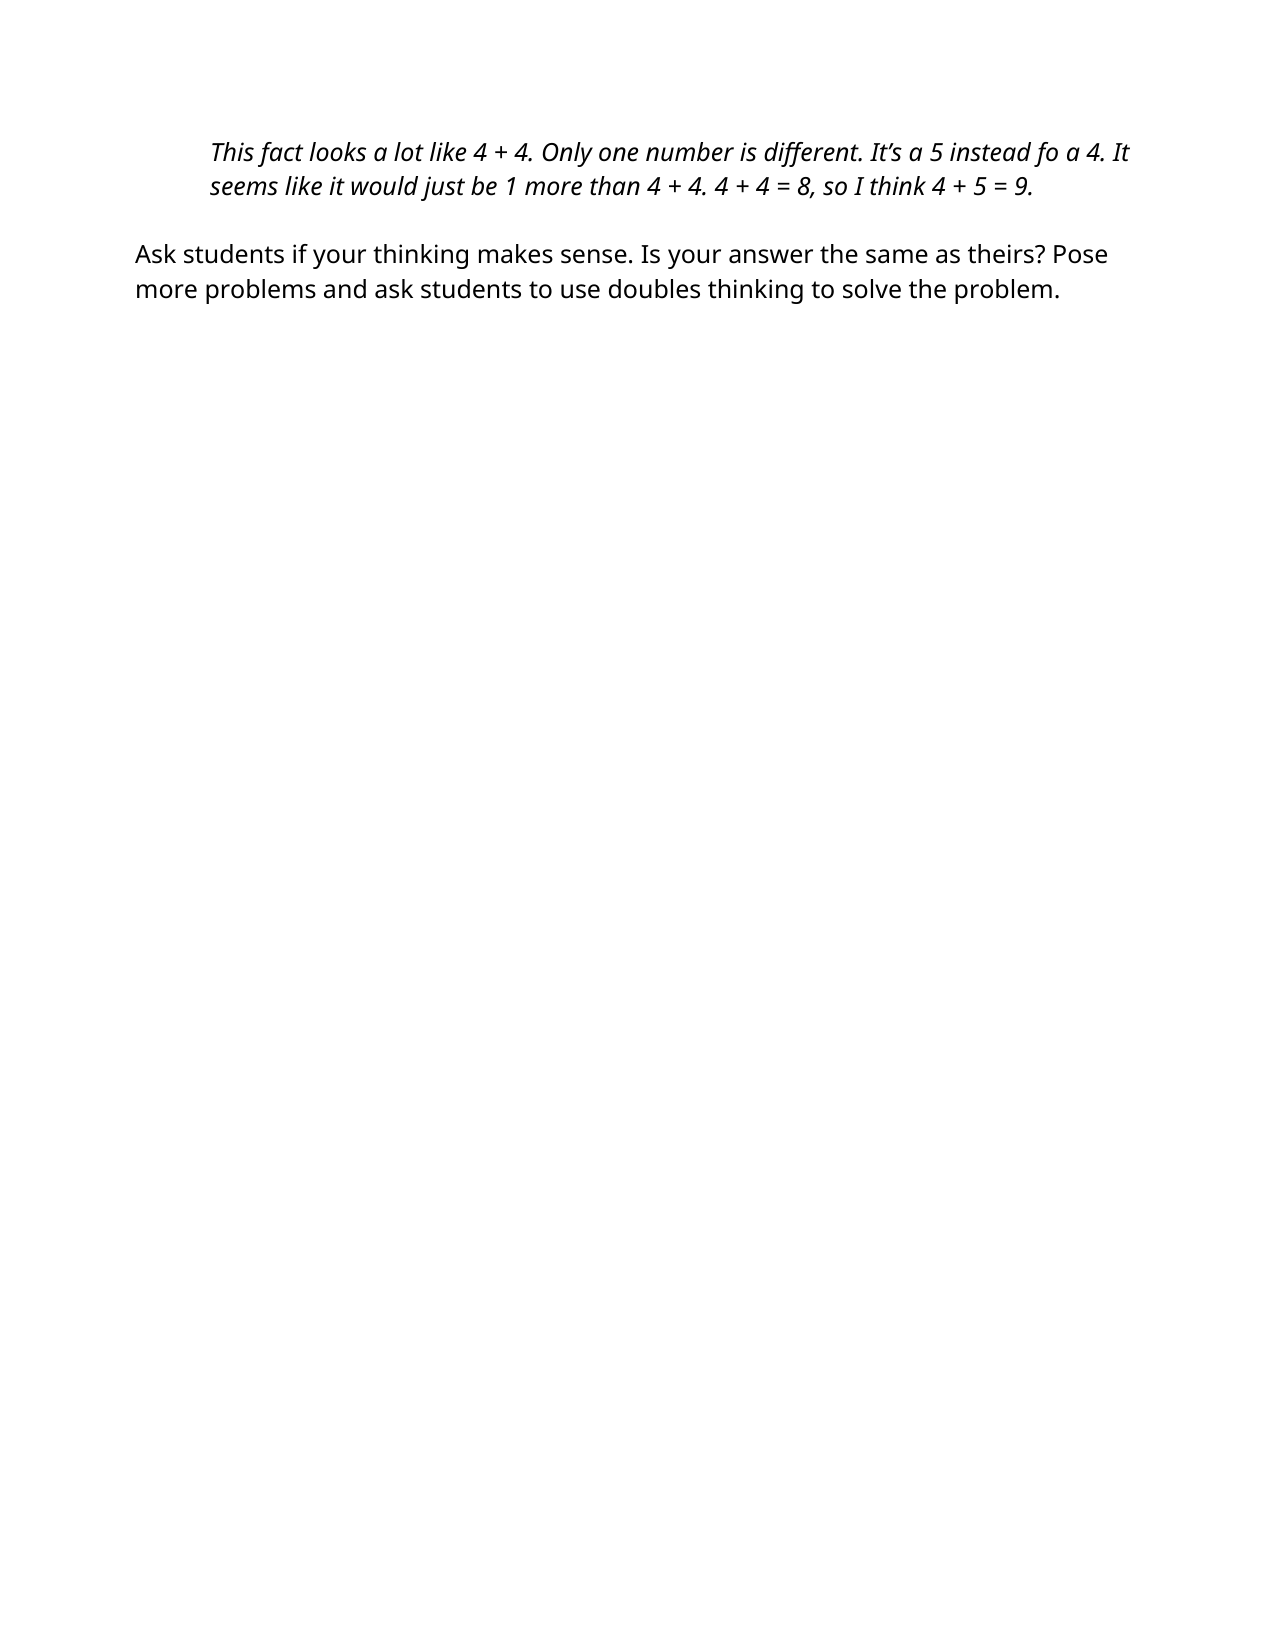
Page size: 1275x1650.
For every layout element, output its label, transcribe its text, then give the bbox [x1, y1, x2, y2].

text Ask students if your thinking makes sense. Is your answer the same as theirs? Pose more problems and ask students to use doubles thinking to solve the problem. [135, 237, 1140, 305]
text This fact looks a lot like 4 + 4. Only one number is different. It’s a 5 instead fo a 4. It seems like it would just be 1 more than 4 + 4. 4 + 4 = 8, so I think 4 + 5 = 9. [210, 135, 1140, 203]
